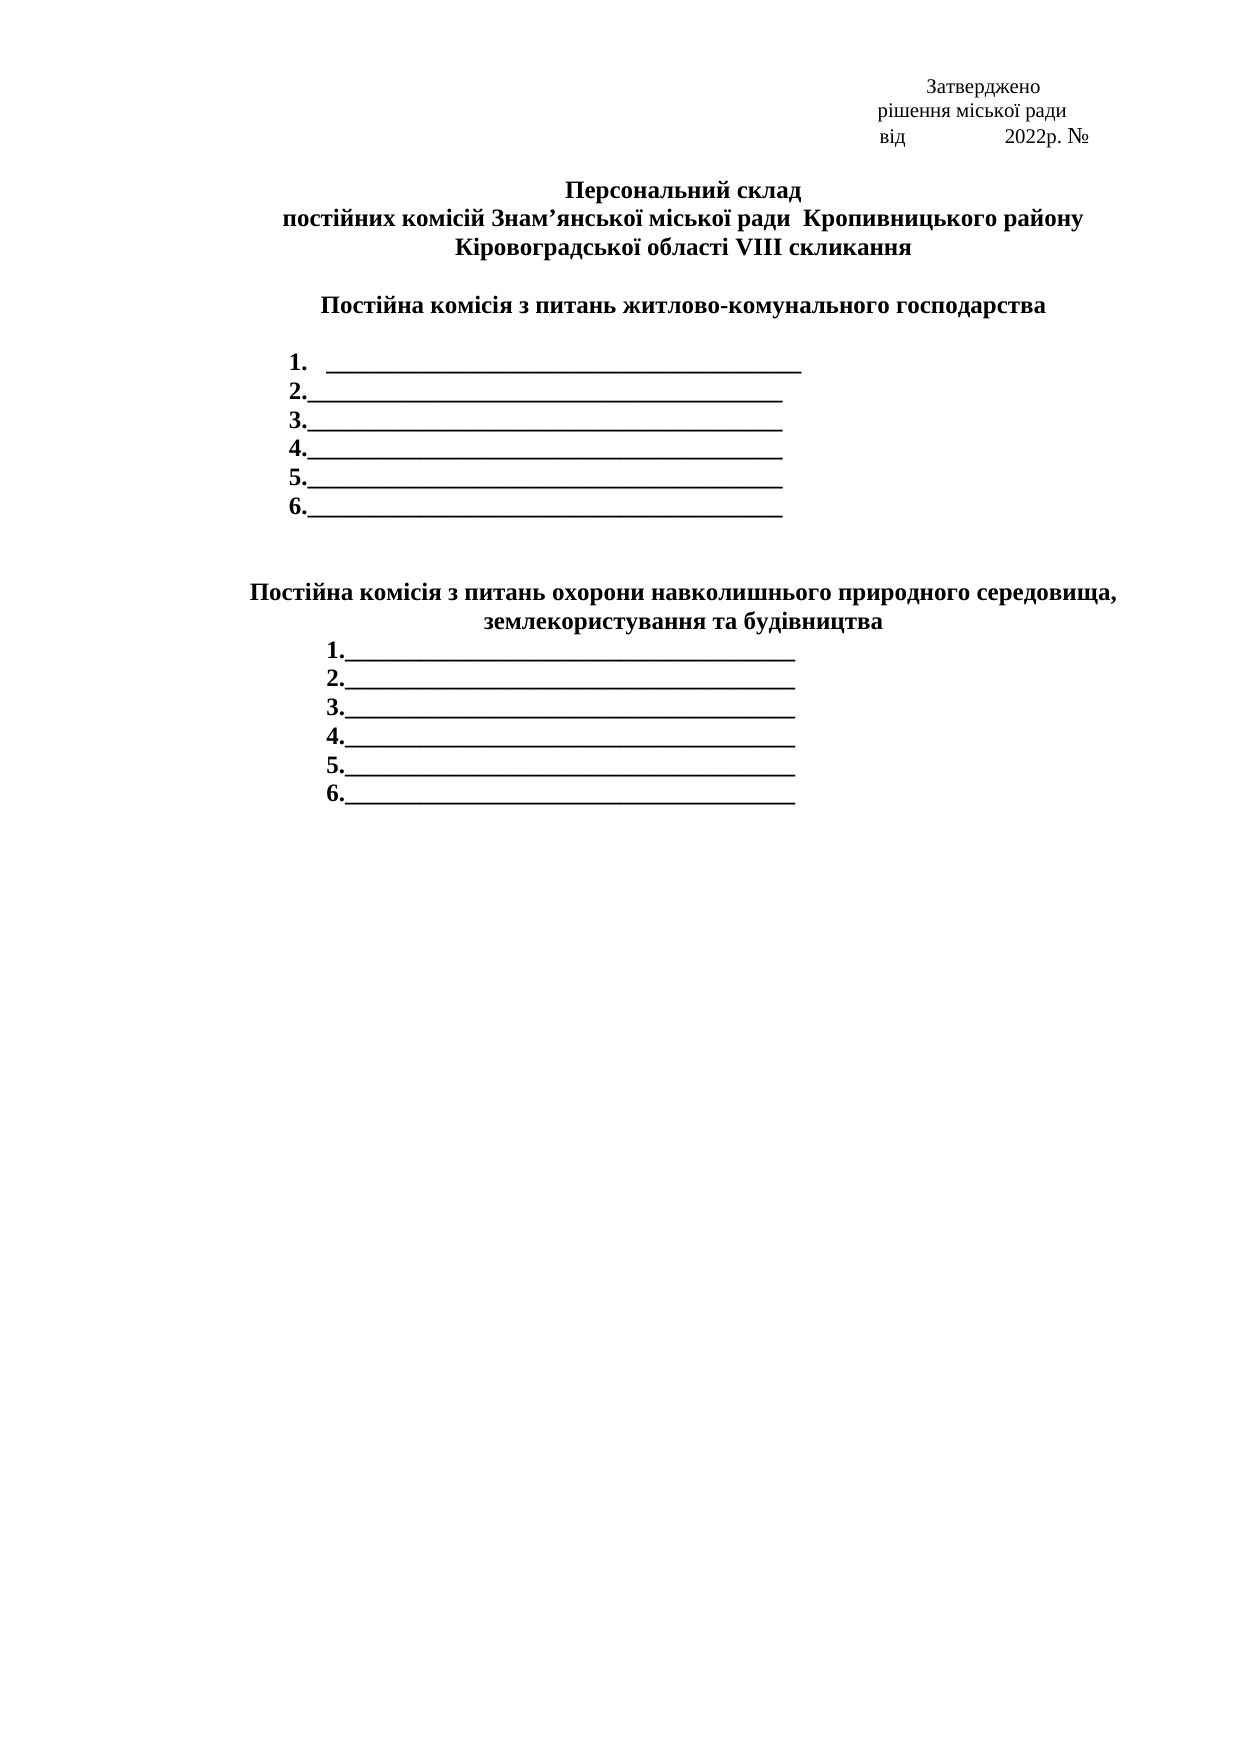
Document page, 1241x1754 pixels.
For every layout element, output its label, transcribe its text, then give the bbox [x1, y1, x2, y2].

text Затверджено [177, 74, 1152, 98]
text Постійна комісія з питань охорони навколишнього природного середовища, землекористування та будівництва [215, 577, 1152, 635]
text 4.____________________________________ [326, 721, 1152, 750]
text 6.____________________________________ [326, 778, 1152, 807]
text 1.____________________________________ [326, 635, 1152, 663]
text 6.______________________________________ [288, 491, 1152, 520]
text 5.____________________________________ [326, 750, 1152, 778]
text 3.______________________________________ [288, 405, 1152, 433]
text 5.______________________________________ [288, 462, 1152, 491]
text постійних комісій Знам’янської міської ради Кропивницького району Кіровоградської області VIII скликання [215, 203, 1152, 261]
text 2.____________________________________ [326, 663, 1152, 692]
list ______________________________________ [288, 347, 1152, 376]
text 2.______________________________________ [288, 376, 1152, 405]
text рішення міської ради [177, 98, 1152, 122]
text Персональний склад [215, 175, 1152, 203]
text 4.______________________________________ [288, 433, 1152, 462]
text 3.____________________________________ [326, 692, 1152, 721]
text Постійна комісія з питань житлово-комунального господарства [215, 290, 1152, 318]
text від 2022р. № [177, 122, 1152, 148]
